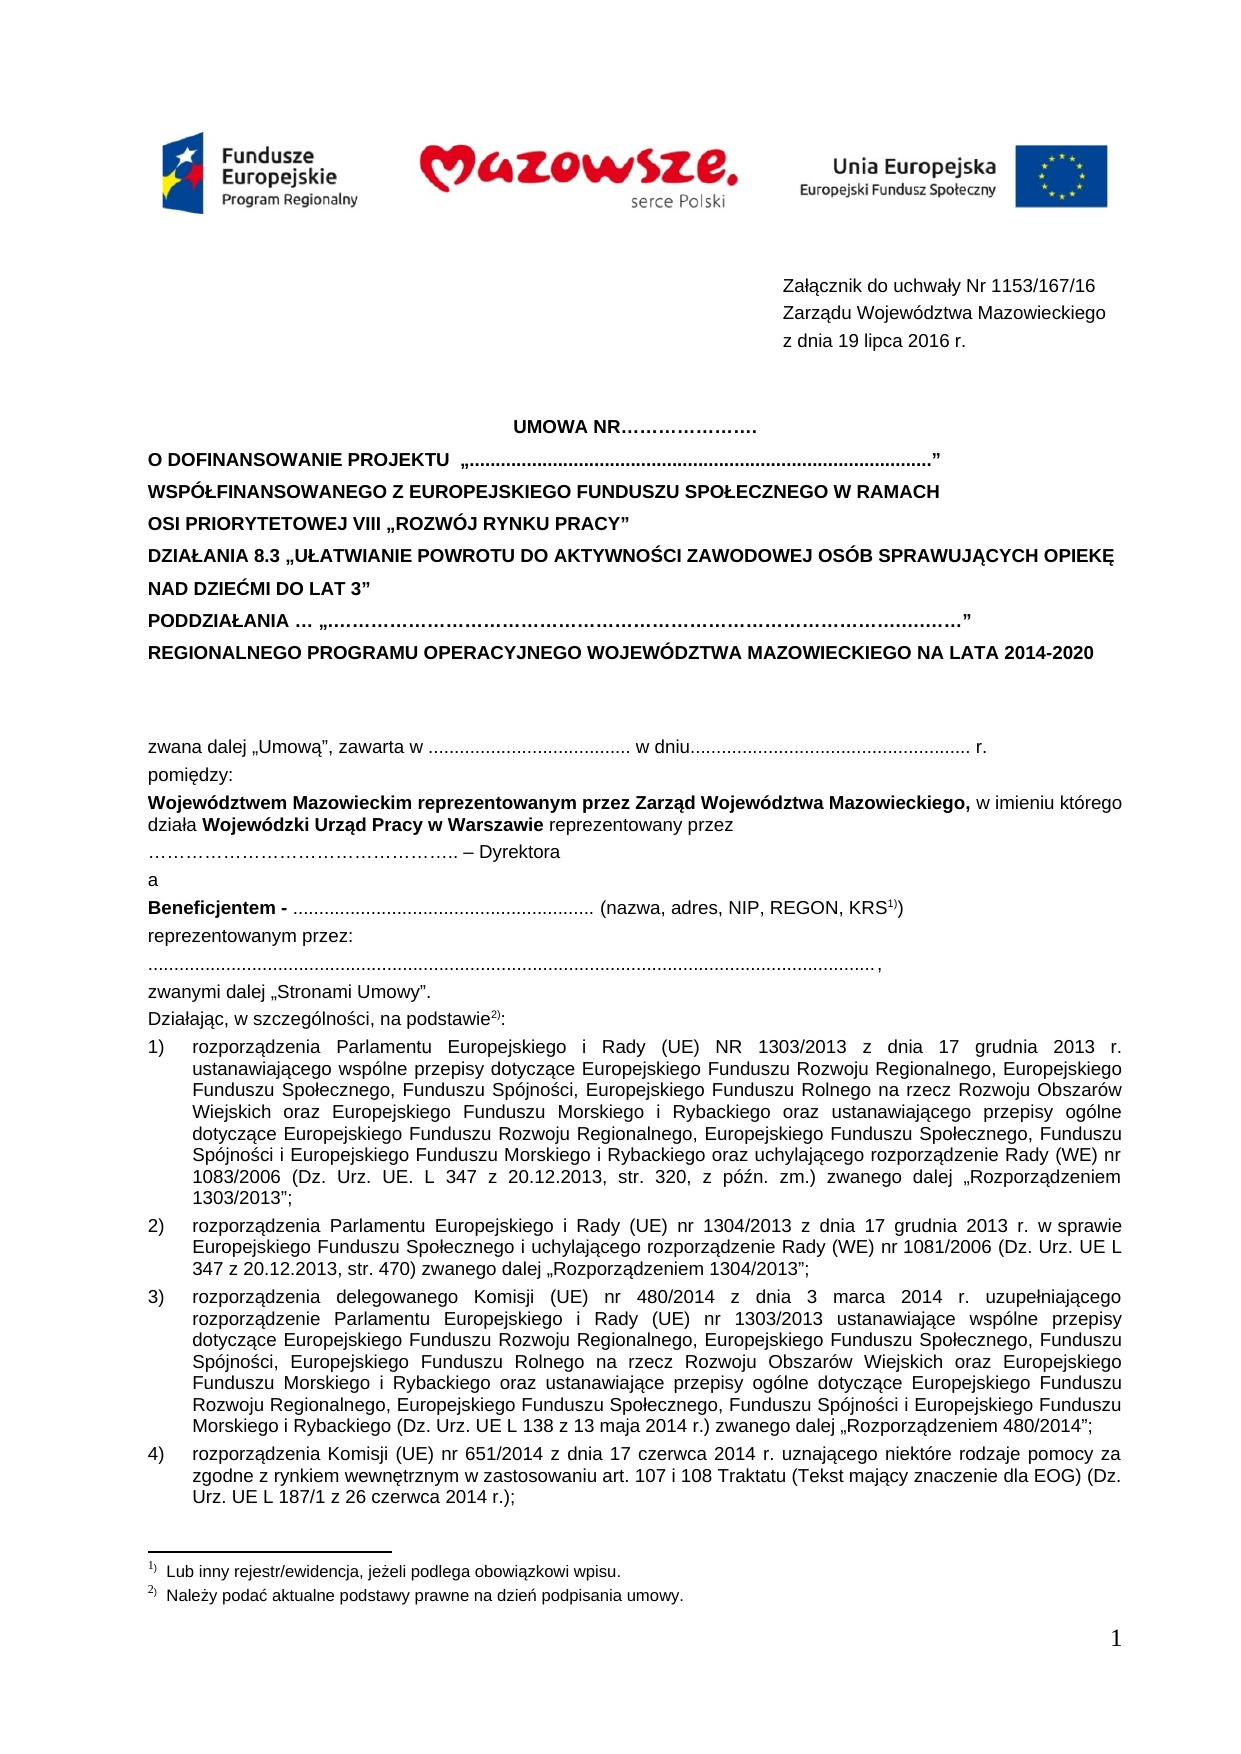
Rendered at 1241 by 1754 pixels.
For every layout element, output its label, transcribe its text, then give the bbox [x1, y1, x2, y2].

text Regionalnego Programu Operacyjnego Województwa Mazowieckiego NA LATA 2014-2020 [148, 642, 1122, 664]
text ............................................................................................................................................, [148, 953, 1122, 974]
text DziałaniA 8.3 „UŁATWIANIE POWROTU DO AKTYWNOŚCI ZAWODOWEJ OSÓB SPRAWUJĄCYCH OPIEKĘ NAD DZIEĆMI DO LAT 3” [148, 545, 1122, 599]
text ………………………………………….. – Dyrektora [148, 841, 1122, 863]
text Zarządu Województwa Mazowieckiego [298, 302, 1122, 324]
picture [162, 132, 1108, 214]
text zwana dalej „Umową”, zawarta w ....................................... w dniu...................................................... r. [148, 736, 1122, 758]
text Umowa Nr…………………. [148, 416, 1122, 438]
text pomiędzy: [148, 764, 1122, 786]
text zwanymi dalej „Stronami Umowy”. [148, 980, 1122, 1002]
text Osi Priorytetowej VIII „Rozwój rynkU PRACY” [148, 513, 1122, 534]
list rozporządzenia Parlamentu Europejskiego i Rady (UE) nr 1304/2013 z dnia 17 grudnia 2013 r. w sprawie Europejskiego Funduszu Społecznego i uchylającego rozporządzenie Rady (WE) nr 1081/2006 (Dz. Urz. UE L 347 z 20.12.2013, str. 470) zwanego dalej „Rozporządzeniem 1304/2013”; [148, 1215, 1122, 1279]
text Działając, w szczególności, na podstawie): [148, 1008, 1122, 1030]
list rozporządzenia delegowanego Komisji (UE) nr 480/2014 z dnia 3 marca 2014 r. uzupełniającego rozporządzenie Parlamentu Europejskiego i Rady (UE) nr 1303/2013 ustanawiające wspólne przepisy dotyczące Europejskiego Funduszu Rozwoju Regionalnego, Europejskiego Funduszu Społecznego, Funduszu Spójności, Europejskiego Funduszu Rolnego na rzecz Rozwoju Obszarów Wiejskich oraz Europejskiego Funduszu Morskiego i Rybackiego oraz ustanawiające przepisy ogólne dotyczące Europejskiego Funduszu Rozwoju Regionalnego, Europejskiego Funduszu Społecznego, Funduszu Spójności i Europejskiego Funduszu Morskiego i Rybackiego (Dz. Urz. UE L 138 z 13 maja 2014 r.) zwanego dalej „Rozporządzeniem 480/2014”; [148, 1286, 1122, 1437]
text poddziałaniA … „.……………………………………………………………………………….….……” [148, 610, 1122, 631]
text a [148, 869, 1122, 891]
text z dnia 19 lipca 2016 r. [298, 330, 1122, 352]
list rozporządzenia Parlamentu Europejskiego i Rady (UE) NR 1303/2013 z dnia 17 grudnia 2013 r. ustanawiającego wspólne przepisy dotyczące Europejskiego Funduszu Rozwoju Regionalnego, Europejskiego Funduszu Społecznego, Funduszu Spójności, Europejskiego Funduszu Rolnego na rzecz Rozwoju Obszarów Wiejskich oraz Europejskiego Funduszu Morskiego i Rybackiego oraz ustanawiającego przepisy ogólne dotyczące Europejskiego Funduszu Rozwoju Regionalnego, Europejskiego Funduszu Społecznego, Funduszu Spójności i Europejskiego Funduszu Morskiego i Rybackiego oraz uchylającego rozporządzenie Rady (WE) nr 1083/2006 (Dz. Urz. UE. L 347 z 20.12.2013, str. 320, z późn. zm.) zwanego dalej „Rozporządzeniem 1303/2013”; [148, 1036, 1122, 1208]
list rozporządzenia Komisji (UE) nr 651/2014 z dnia 17 czerwca 2014 r. uznającego niektóre rodzaje pomocy za zgodne z rynkiem wewnętrznym w zastosowaniu art. 107 i 108 Traktatu (Tekst mający znaczenie dla EOG) (Dz. Urz. UE L 187/1 z 26 czerwca 2014 r.); [148, 1443, 1122, 1508]
text reprezentowanym przez: [148, 925, 1122, 946]
text Załącznik do uchwały Nr 1153/167/16 [298, 274, 1122, 296]
text o dofinansowanie Projektu „.........................................................................................” [148, 448, 1122, 470]
text Beneficjentem - .......................................................... (nazwa, adres, NIP, REGON, KRS)) [148, 897, 1122, 918]
text Województwem Mazowieckim reprezentowanym przez Zarząd Województwa Mazowieckiego, w imieniu którego działa Wojewódzki Urząd Pracy w Warszawie reprezentowany przez [148, 792, 1122, 835]
text współfinansowanego z Europejskiego Funduszu społecznego w ramach [148, 481, 1122, 502]
